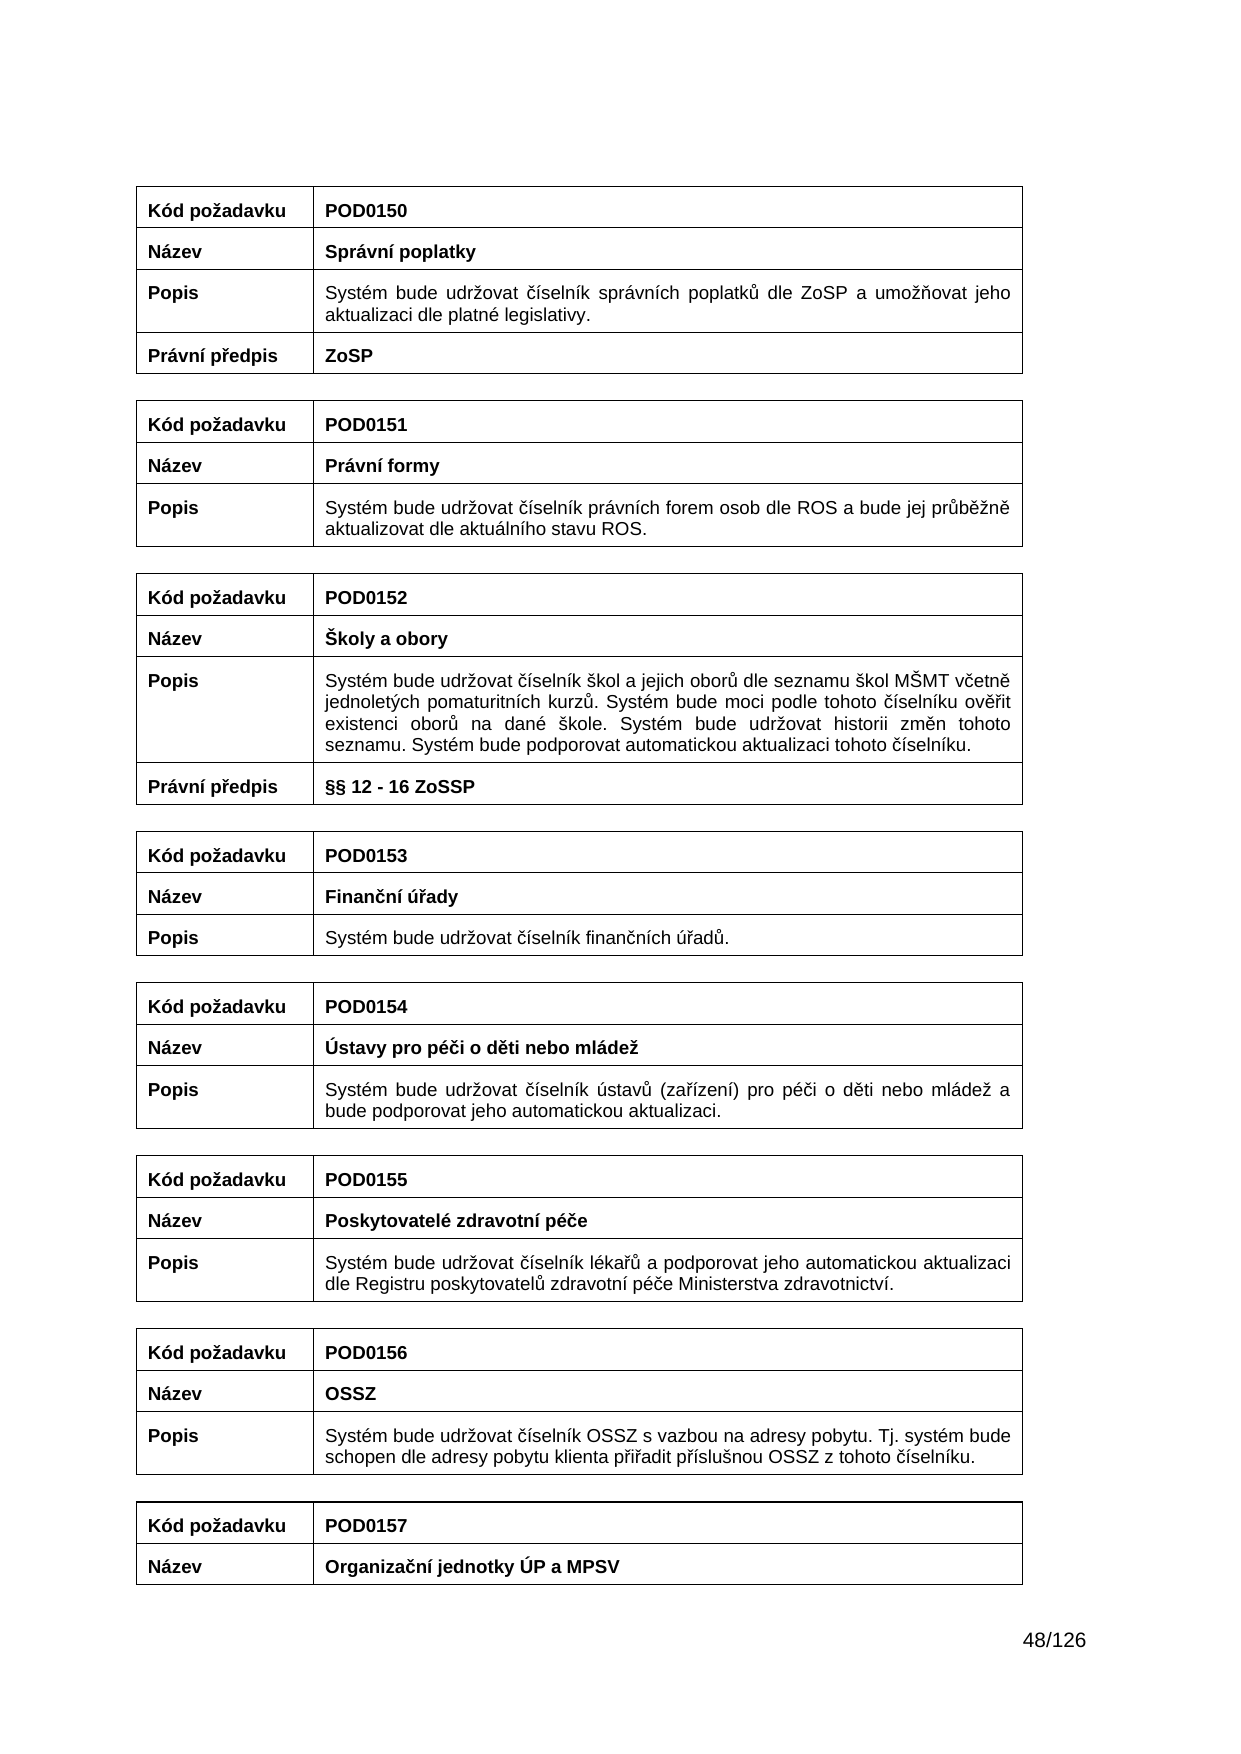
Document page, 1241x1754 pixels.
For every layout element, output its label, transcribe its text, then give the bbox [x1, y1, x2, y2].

table_cell Systém bude udržovat číselník lékařů a podporovat jeho automatickou aktualizaci dle Registru poskytovatelů zdravotní péče Ministerstva zdravotnictví. [314, 1239, 1022, 1301]
table_header POD0153 [314, 832, 1022, 872]
table_cell Název [137, 1025, 313, 1065]
table_cell Systém bude udržovat číselník finančních úřadů. [314, 915, 1022, 955]
table_cell Popis [137, 484, 313, 546]
table_cell Organizační jednotky ÚP a MPSV [314, 1544, 1022, 1584]
table_cell Název [137, 1371, 313, 1411]
table_cell Finanční úřady [314, 873, 1022, 913]
table_cell OSSZ [314, 1371, 1022, 1411]
table_header POD0152 [314, 574, 1022, 615]
table_cell Systém bude udržovat číselník správních poplatků dle ZoSP a umožňovat jeho aktualizaci dle platné legislativy. [314, 270, 1022, 332]
table_header Kód požadavku [137, 1503, 313, 1543]
table_cell Poskytovatelé zdravotní péče [314, 1198, 1022, 1238]
table_cell Popis [137, 915, 313, 955]
table_cell Systém bude udržovat číselník právních forem osob dle ROS a bude jej průběžně aktualizovat dle aktuálního stavu ROS. [314, 484, 1022, 546]
table_cell Název [137, 873, 313, 913]
table_cell Systém bude udržovat číselník škol a jejich oborů dle seznamu škol MŠMT včetně jednoletých pomaturitních kurzů. Systém bude moci podle tohoto číselníku ověřit existenci oborů na dané škole. Systém bude udržovat historii změn tohoto seznamu. Systém bude podporovat automatickou aktualizaci tohoto číselníku. [314, 657, 1022, 762]
table_cell Školy a obory [314, 616, 1022, 656]
table_cell Popis [137, 1066, 313, 1128]
table_header POD0150 [314, 187, 1022, 227]
table_cell Popis [137, 657, 313, 762]
table_cell Systém bude udržovat číselník OSSZ s vazbou na adresy pobytu. Tj. systém bude schopen dle adresy pobytu klienta přiřadit příslušnou OSSZ z tohoto číselníku. [314, 1412, 1022, 1474]
table_cell Popis [137, 270, 313, 332]
table_header POD0157 [314, 1503, 1022, 1543]
table_header POD0155 [314, 1156, 1022, 1197]
table_cell §§ 12 - 16 ZoSSP [314, 763, 1022, 803]
table_cell Právní předpis [137, 763, 313, 803]
table_header Kód požadavku [137, 574, 313, 615]
table_header Kód požadavku [137, 1156, 313, 1197]
table_cell Název [137, 228, 313, 269]
table_header Kód požadavku [137, 187, 313, 227]
table_cell Popis [137, 1412, 313, 1474]
table_cell Ústavy pro péči o děti nebo mládež [314, 1025, 1022, 1065]
table_cell ZoSP [314, 333, 1022, 373]
table_cell Popis [137, 1239, 313, 1301]
table_cell Název [137, 616, 313, 656]
table_cell Právní formy [314, 443, 1022, 483]
table_header POD0154 [314, 983, 1022, 1024]
table_cell Správní poplatky [314, 228, 1022, 269]
table_cell Název [137, 1544, 313, 1584]
table_header Kód požadavku [137, 983, 313, 1024]
table_cell Název [137, 443, 313, 483]
table_cell Právní předpis [137, 333, 313, 373]
table_header Kód požadavku [137, 832, 313, 872]
table_cell Systém bude udržovat číselník ústavů (zařízení) pro péči o děti nebo mládež a bude podporovat jeho automatickou aktualizaci. [314, 1066, 1022, 1128]
table_header Kód požadavku [137, 1329, 313, 1370]
table_header Kód požadavku [137, 401, 313, 442]
table_header POD0156 [314, 1329, 1022, 1370]
table_header POD0151 [314, 401, 1022, 442]
table_cell Název [137, 1198, 313, 1238]
